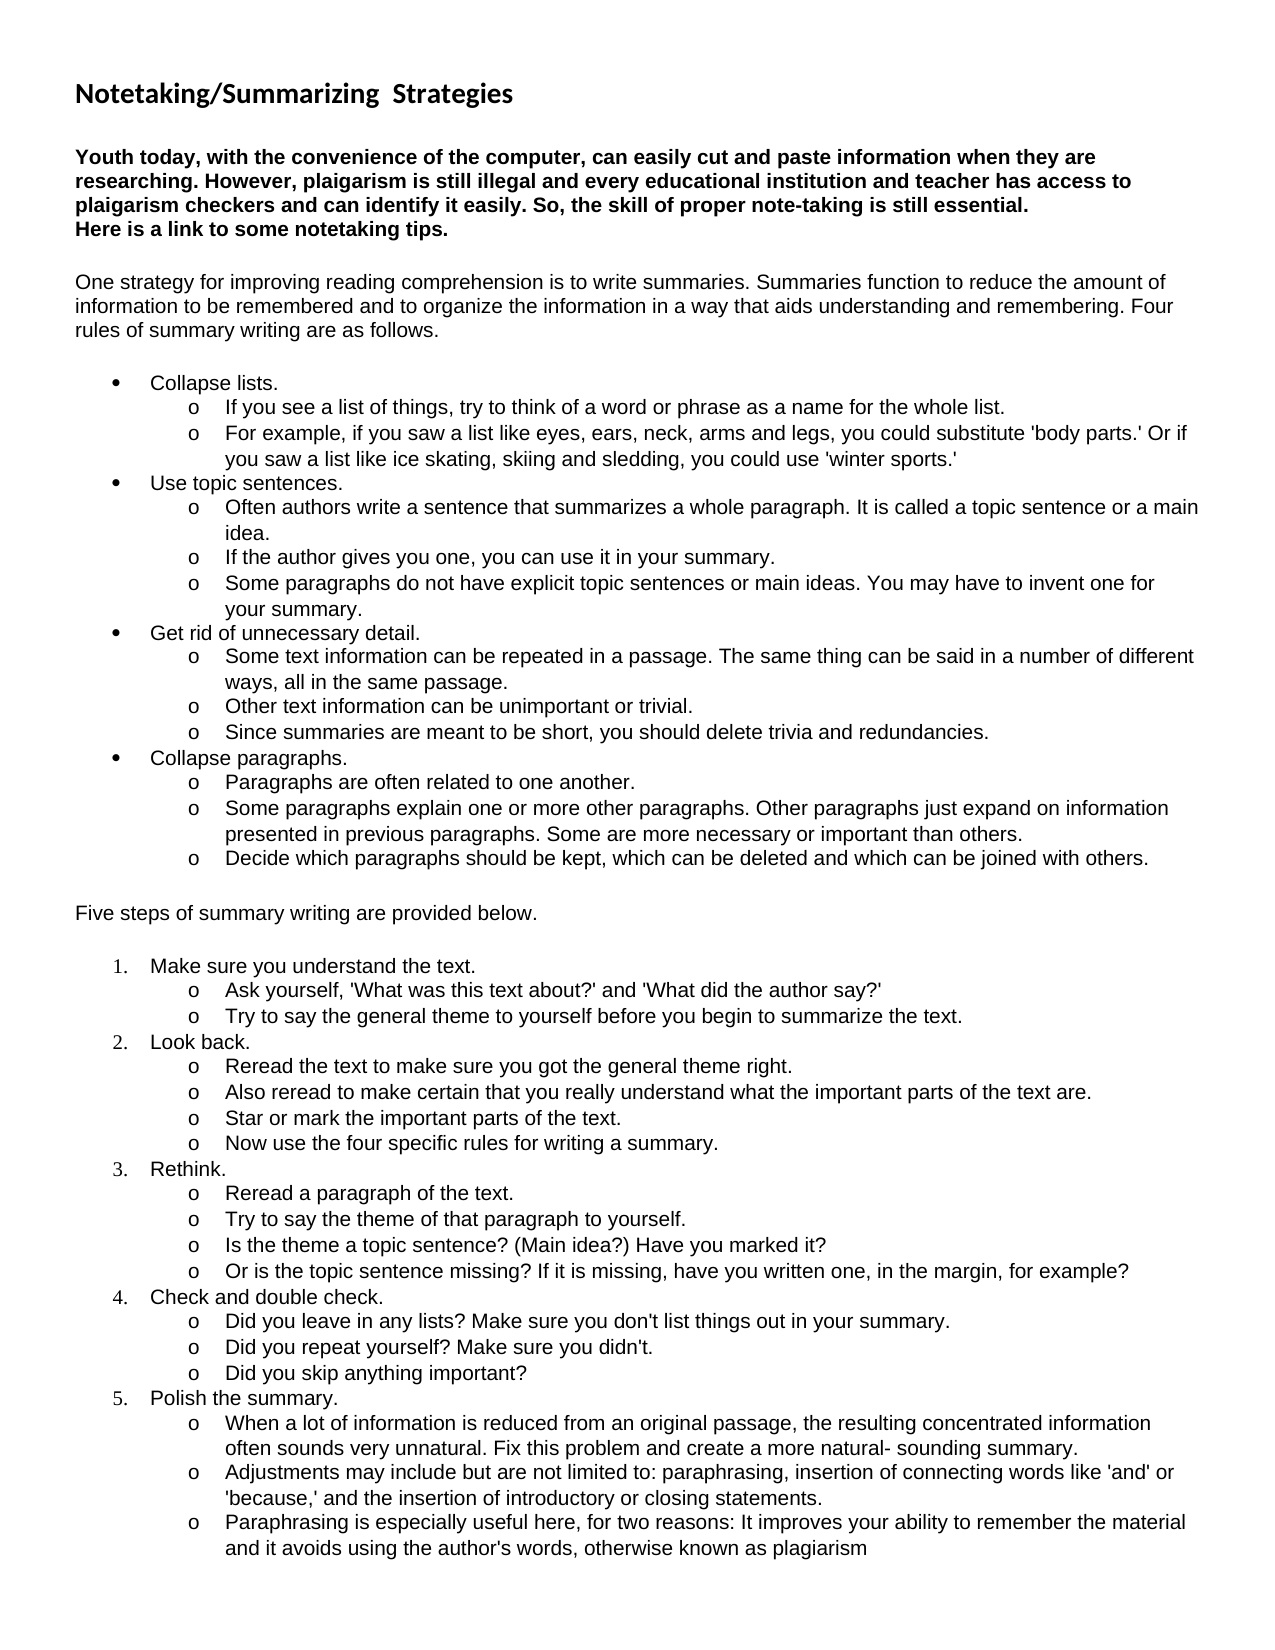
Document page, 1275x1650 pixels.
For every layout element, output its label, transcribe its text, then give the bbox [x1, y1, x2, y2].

list Check and double check. [112, 1284, 1200, 1309]
list Adjustments may include but are not limited to: paraphrasing, insertion of connecting words like 'and' or 'because,' and the insertion of introductory or closing statements. [187, 1460, 1200, 1510]
list Polish the summary. [112, 1386, 1200, 1410]
list Often authors write a sentence that summarizes a whole paragraph. It is called a topic sentence or a main idea. [187, 495, 1200, 545]
text One strategy for improving reading comprehension is to write summaries. Summaries function to reduce the amount of information to be remembered and to organize the information in a way that aids understanding and remembering. Four rules of summary writing are as follows. [75, 270, 1200, 342]
list Decide which paragraphs should be kept, which can be deleted and which can be joined with others. [187, 846, 1200, 871]
list Make sure you understand the text. [112, 954, 1200, 978]
list Look back. [112, 1029, 1200, 1054]
text Notetaking/Summarizing Strategies [75, 75, 1200, 111]
list Some text information can be repeated in a passage. The same thing can be said in a number of different ways, all in the same passage. [187, 644, 1200, 694]
list Also reread to make certain that you really understand what the important parts of the text are. [187, 1079, 1200, 1105]
list Star or mark the important parts of the text. [187, 1105, 1200, 1131]
list Get rid of unnecessary detail. [112, 620, 1200, 644]
list Other text information can be unimportant or trivial. [187, 694, 1200, 720]
list When a lot of information is reduced from an original passage, the resulting concentrated information often sounds very unnatural. Fix this problem and create a more natural- sounding summary. [187, 1410, 1200, 1460]
list If you see a list of things, try to think of a word or phrase as a name for the whole list. [187, 395, 1200, 421]
list Try to say the general theme to yourself before you begin to summarize the text. [187, 1004, 1200, 1029]
list Some paragraphs explain one or more other paragraphs. Other paragraphs just expand on information presented in previous paragraphs. Some are more necessary or important than others. [187, 796, 1200, 846]
list Some paragraphs do not have explicit topic sentences or main ideas. You may have to invent one for your summary. [187, 571, 1200, 620]
list Did you repeat yourself? Make sure you didn't. [187, 1334, 1200, 1360]
list Paraphrasing is especially useful here, for two reasons: It improves your ability to remember the material and it avoids using the author's words, otherwise known as plagiarism [187, 1510, 1200, 1560]
list Since summaries are meant to be short, you should delete trivia and redundancies. [187, 720, 1200, 746]
list For example, if you saw a list like eyes, ears, neck, arms and legs, you could substitute 'body parts.' Or if you saw a list like ice skating, skiing and sledding, you could use 'winter sports.' [187, 421, 1200, 471]
list Rethink. [112, 1157, 1200, 1181]
list Ask yourself, 'What was this text about?' and 'What did the author say?' [187, 978, 1200, 1004]
list Or is the topic sentence missing? If it is missing, have you written one, in the margin, for example? [187, 1259, 1200, 1284]
list Try to say the theme of that paragraph to yourself. [187, 1207, 1200, 1233]
list If the author gives you one, you can use it in your summary. [187, 545, 1200, 571]
text Five steps of summary writing are provided below. [75, 901, 1200, 924]
list Collapse lists. [112, 371, 1200, 395]
list Reread a paragraph of the text. [187, 1181, 1200, 1207]
list Is the theme a topic sentence? (Main idea?) Have you marked it? [187, 1233, 1200, 1259]
list Reread the text to make sure you got the general theme right. [187, 1054, 1200, 1079]
list Did you leave in any lists? Make sure you don't list things out in your summary. [187, 1309, 1200, 1334]
list Now use the four specific rules for writing a summary. [187, 1131, 1200, 1157]
text Youth today, with the convenience of the computer, can easily cut and paste information when they are researching. However, plaigarism is still illegal and every educational institution and teacher has access to plaigarism checkers and can identify it easily. So, the skill of proper note-taking is still essential. Here is a link to some notetaking tips. [75, 145, 1200, 241]
list Collapse paragraphs. [112, 746, 1200, 770]
list Did you skip anything important? [187, 1360, 1200, 1386]
list Paragraphs are often related to one another. [187, 770, 1200, 796]
list Use topic sentences. [112, 471, 1200, 495]
